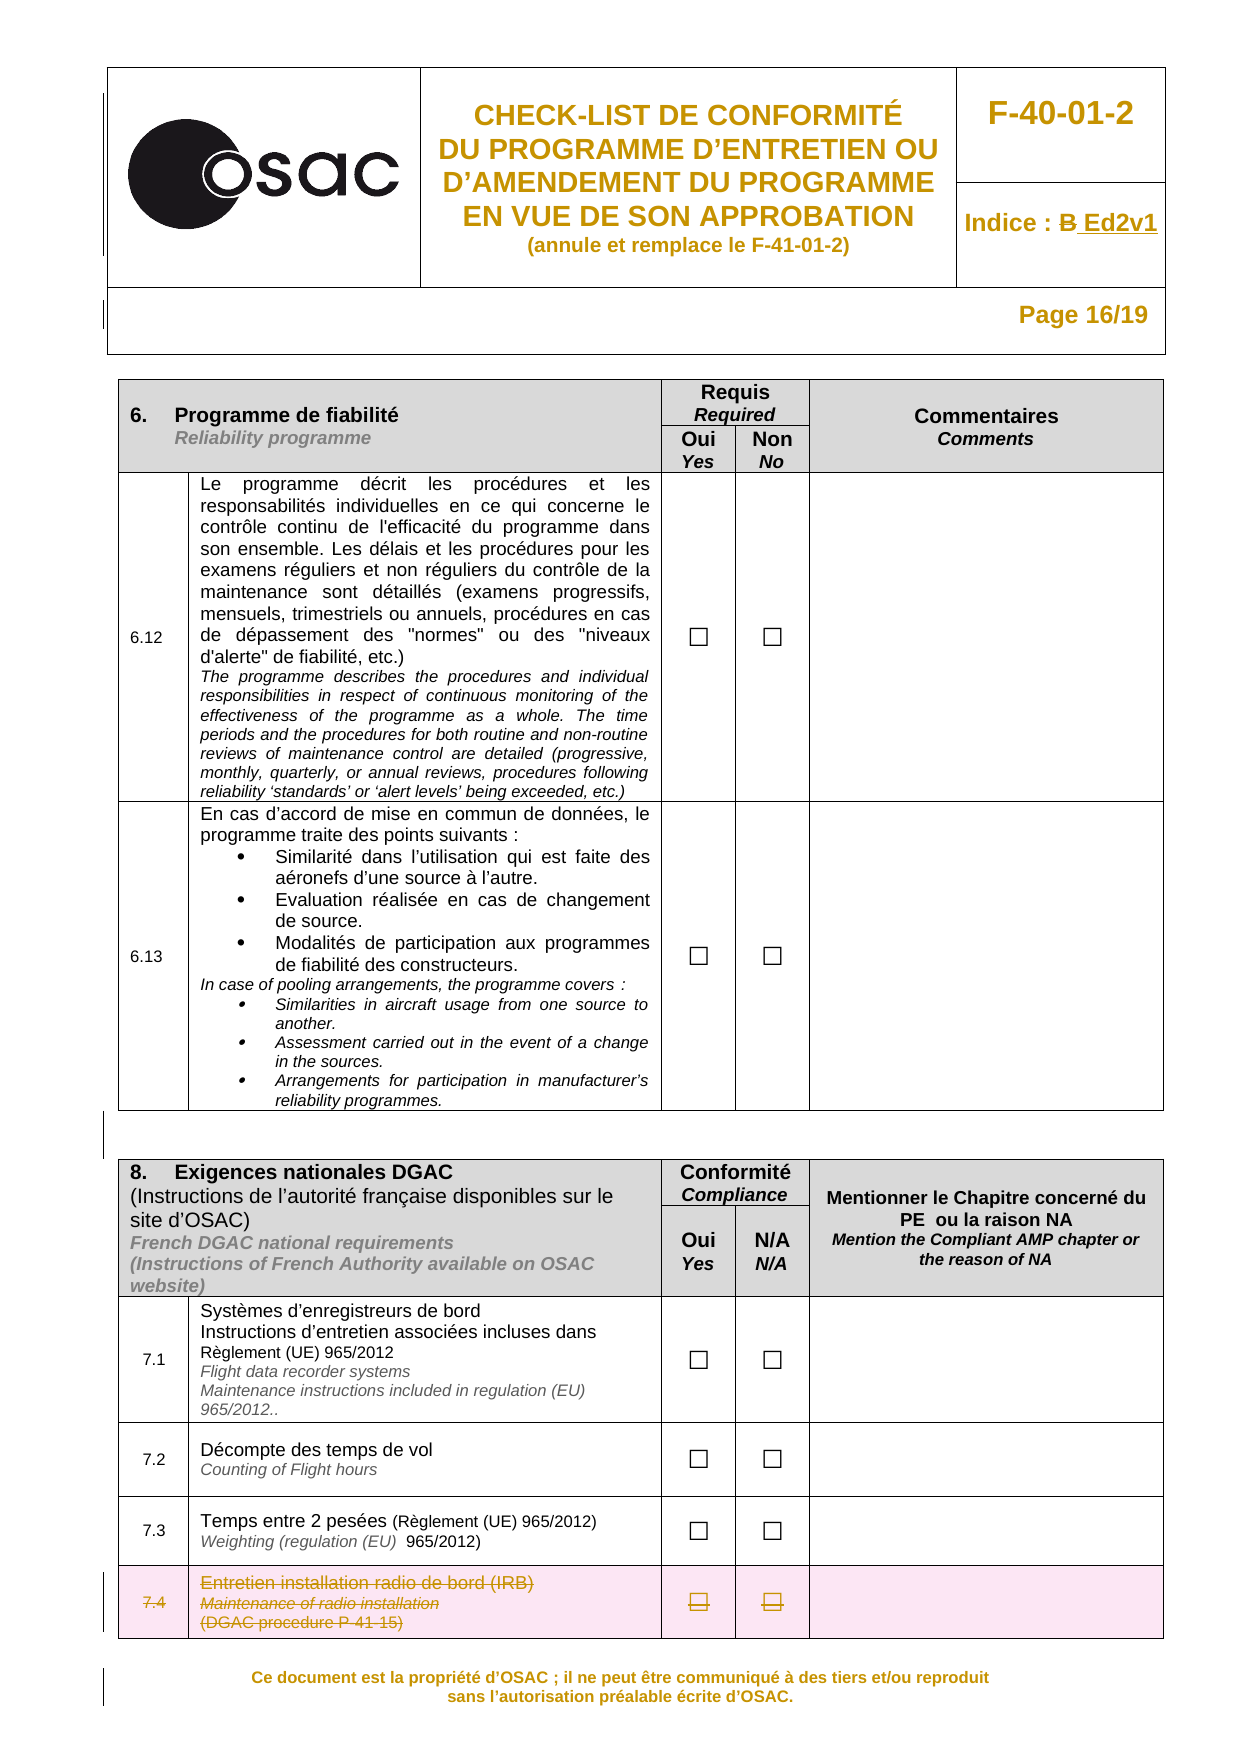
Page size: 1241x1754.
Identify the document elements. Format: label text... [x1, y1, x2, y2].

table_cell Le programme décrit les procédures et les responsabilités individuelles en ce qui concerne le contrôle continu de l'efficacité du programme dans son ensemble. Les délais et les procédures pour les examens réguliers et non réguliers du contrôle de la maintenance sont détaillés (examens progressifs, mensuels, trimestriels ou annuels, procédures en cas de dépassement des "normes" ou des "niveaux d'alerte" de fiabilité, etc.) The programme describes the procedures and individual responsibilities in respect of continuous monitoring of the effectiveness of the programme as a whole. The time periods and the procedures for both routine and non-routine reviews of maintenance control are detailed (progressive, monthly, quarterly, or annual reviews, procedures following reliability ‘standards’ or ‘alert levels’ being exceeded, etc.) [189, 473, 661, 801]
table_header Conformité Compliance [662, 1160, 809, 1205]
picture [122, 111, 406, 237]
table_header Requis Required [662, 380, 809, 425]
table_cell Non No [736, 426, 809, 472]
table_cell 6.13 [119, 802, 188, 1109]
table_cell Oui Yes [662, 1206, 735, 1296]
table_cell Systèmes d’enregistreurs de bord Instructions d’entretien associées incluses dans Règlement (UE) 965/2012 Flight data recorder systems Maintenance instructions included in regulation (EU) 965/2012.. [189, 1297, 661, 1422]
table_header Commentaires Comments [810, 380, 1163, 472]
table_cell [810, 473, 1163, 801]
table_header Mentionner le Chapitre concerné du PE ou la raison NA Mention the Compliant AMP chapter or the reason of NA [810, 1160, 1163, 1296]
table_cell 7.3 [119, 1497, 188, 1565]
table_cell [810, 1297, 1163, 1422]
table_cell 6.12 [119, 473, 188, 801]
table_cell Oui Yes [662, 426, 735, 472]
table_cell 7.2 [119, 1423, 188, 1496]
table_cell Décompte des temps de vol Counting of Flight hours [189, 1423, 661, 1496]
table_cell [810, 802, 1163, 1109]
table_header Exigences nationales DGAC (Instructions de l’autorité française disponibles sur le site d’OSAC) French DGAC national requirements (Instructions of French Authority available on OSAC website) [119, 1160, 661, 1296]
table_cell Temps entre 2 pesées (Règlement (UE) 965/2012) Weighting (regulation (EU) 965/2012) [189, 1497, 661, 1565]
table_cell N/A N/A [736, 1206, 809, 1296]
table_cell [810, 1423, 1163, 1496]
table_cell [810, 1497, 1163, 1565]
table_header Programme de fiabilité Reliability programme [119, 380, 661, 472]
table_cell En cas d’accord de mise en commun de données, le programme traite des points suivants : Similarité dans l’utilisation qui est faite des aéronefs d’une source à l’autre. Evaluation réalisée en cas de changement de source. Modalités de participation aux programmes de fiabilité des constructeurs. In case of pooling arrangements, the programme covers : Similarities in aircraft usage from one source to another. Assessment carried out in the event of a change in the sources. Arrangements for participation in manufacturer’s reliability programmes. [189, 802, 661, 1109]
table_cell 7.1 [119, 1297, 188, 1422]
